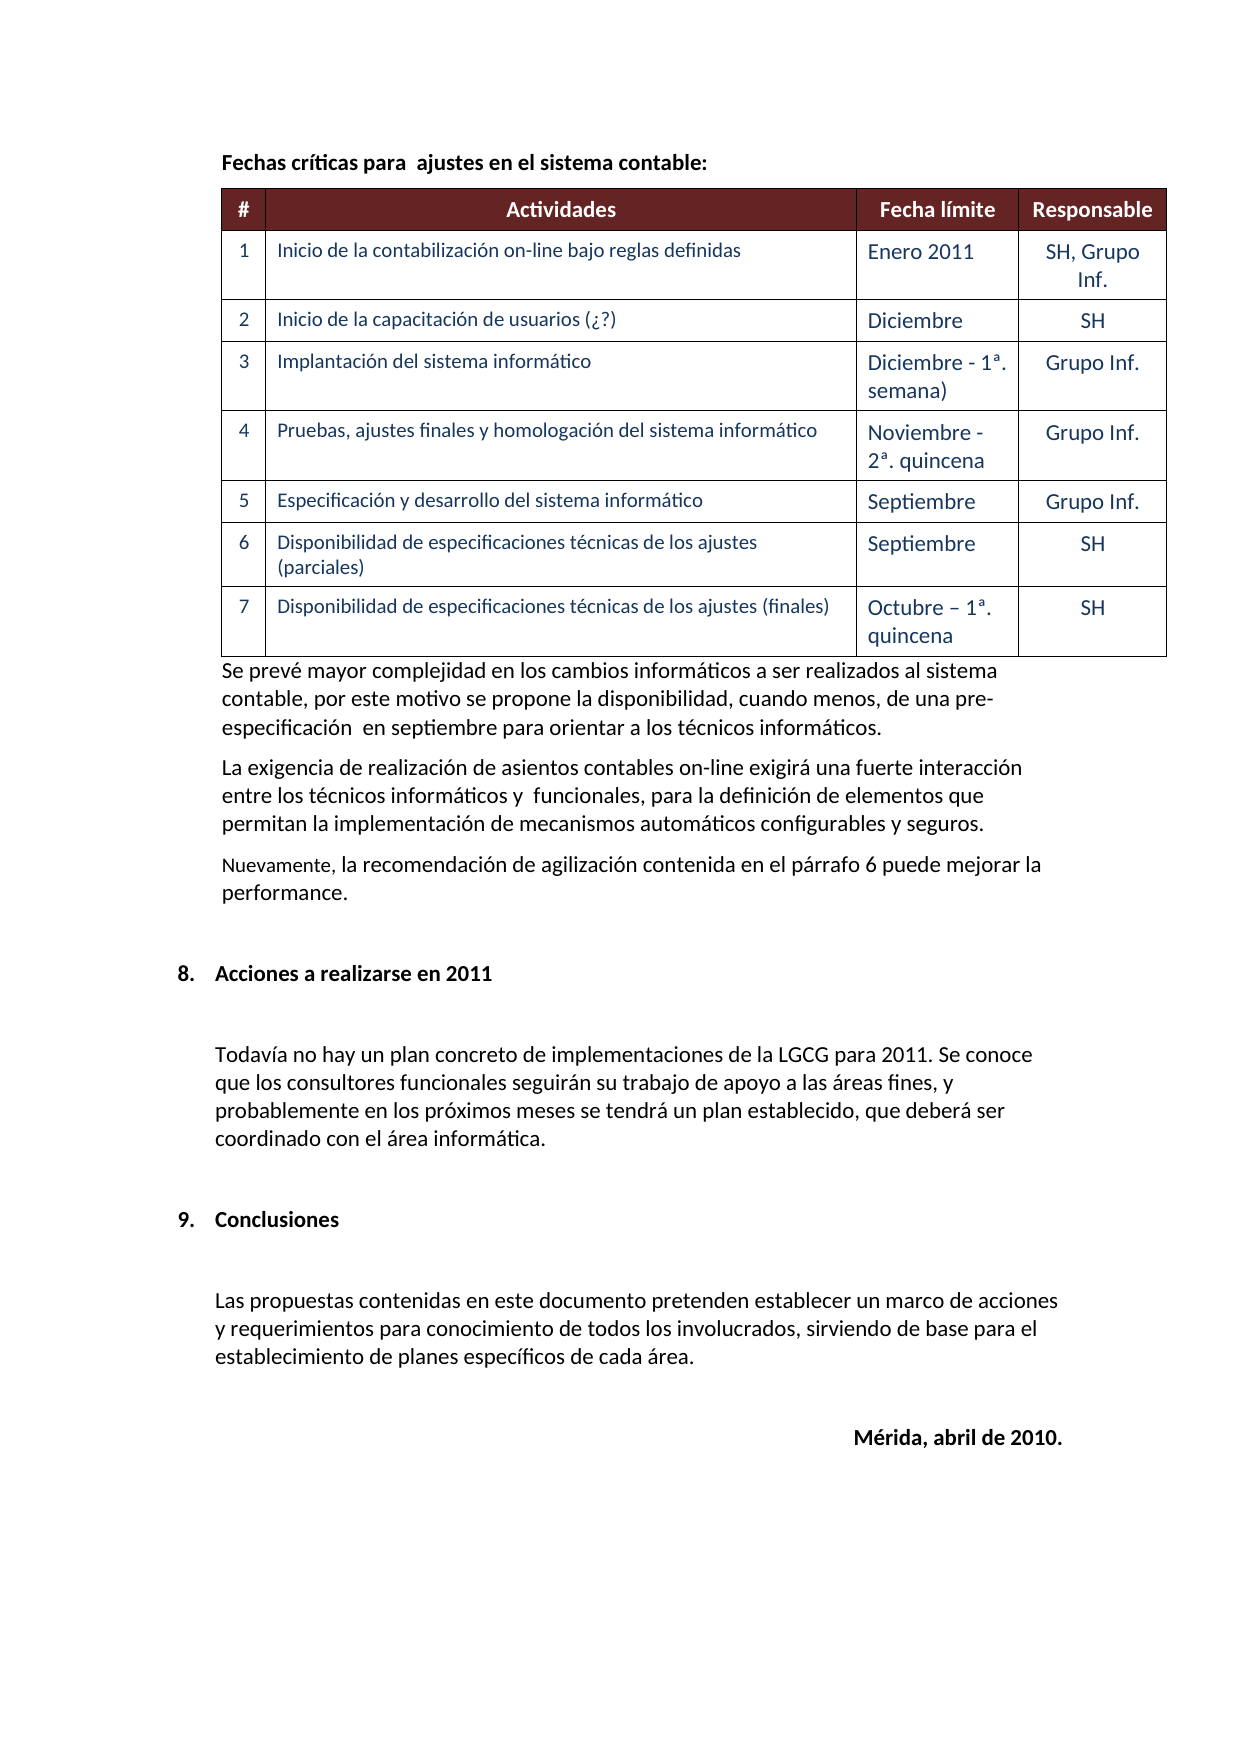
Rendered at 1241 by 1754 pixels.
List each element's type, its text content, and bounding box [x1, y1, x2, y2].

table_cell Disponibilidad de especificaciones técnicas de los ajustes (finales) [266, 587, 856, 656]
text Las propuestas contenidas en este documento pretenden establecer un marco de acciones y requerimientos para conocimiento de todos los involucrados, sirviendo de base para el establecimiento de planes específicos de cada área. [215, 1286, 1063, 1370]
table_cell 5 [222, 481, 265, 522]
table_cell Diciembre [857, 300, 1018, 341]
text Fechas críticas para ajustes en el sistema contable: [222, 148, 1063, 176]
table_header # [222, 189, 265, 230]
table_cell Grupo Inf. [1019, 411, 1166, 480]
list Conclusiones [177, 1205, 1063, 1233]
list Acciones a realizarse en 2011 [177, 959, 1063, 987]
table_cell Implantación del sistema informático [266, 342, 856, 410]
text Todavía no hay un plan concreto de implementaciones de la LGCG para 2011. Se conoce que los consultores funcionales seguirán su trabajo de apoyo a las áreas fines, y probablemente en los próximos meses se tendrá un plan establecido, que deberá ser coordinado con el área informática. [215, 1040, 1063, 1152]
table_cell Grupo Inf. [1019, 342, 1166, 410]
table_cell Disponibilidad de especificaciones técnicas de los ajustes (parciales) [266, 523, 856, 586]
table_cell Noviembre - 2ª. quincena [857, 411, 1018, 480]
table_cell Inicio de la contabilización on-line bajo reglas definidas [266, 231, 856, 299]
table_cell Pruebas, ajustes finales y homologación del sistema informático [266, 411, 856, 480]
table_header Fecha límite [857, 189, 1018, 230]
table_cell Diciembre - 1ª. semana) [857, 342, 1018, 410]
table_cell Enero 2011 [857, 231, 1018, 299]
table_cell 3 [222, 342, 265, 410]
text Se prevé mayor complejidad en los cambios informáticos a ser realizados al sistema contable, por este motivo se propone la disponibilidad, cuando menos, de una pre-especificación en septiembre para orientar a los técnicos informáticos. [222, 657, 1063, 741]
table_cell 6 [222, 523, 265, 586]
table_cell SH [1019, 523, 1166, 586]
text La exigencia de realización de asientos contables on-line exigirá una fuerte interacción entre los técnicos informáticos y funcionales, para la definición de elementos que permitan la implementación de mecanismos automáticos configurables y seguros. [222, 753, 1063, 837]
table_cell Octubre – 1ª. quincena [857, 587, 1018, 656]
table_cell SH [1019, 587, 1166, 656]
table_cell 7 [222, 587, 265, 656]
table_cell Inicio de la capacitación de usuarios (¿?) [266, 300, 856, 341]
table_header Responsable [1019, 189, 1166, 230]
table_cell 1 [222, 231, 265, 299]
table_cell SH, Grupo Inf. [1019, 231, 1166, 299]
table_header Actividades [266, 189, 856, 230]
table_cell 4 [222, 411, 265, 480]
text Nuevamente, la recomendación de agilización contenida en el párrafo 6 puede mejorar la performance. [222, 850, 1063, 906]
table_cell Grupo Inf. [1019, 481, 1166, 522]
text Mérida, abril de 2010. [215, 1423, 1063, 1451]
table_cell Septiembre [857, 523, 1018, 586]
table_cell Especificación y desarrollo del sistema informático [266, 481, 856, 522]
table_cell 2 [222, 300, 265, 341]
table_cell Septiembre [857, 481, 1018, 522]
table_cell SH [1019, 300, 1166, 341]
